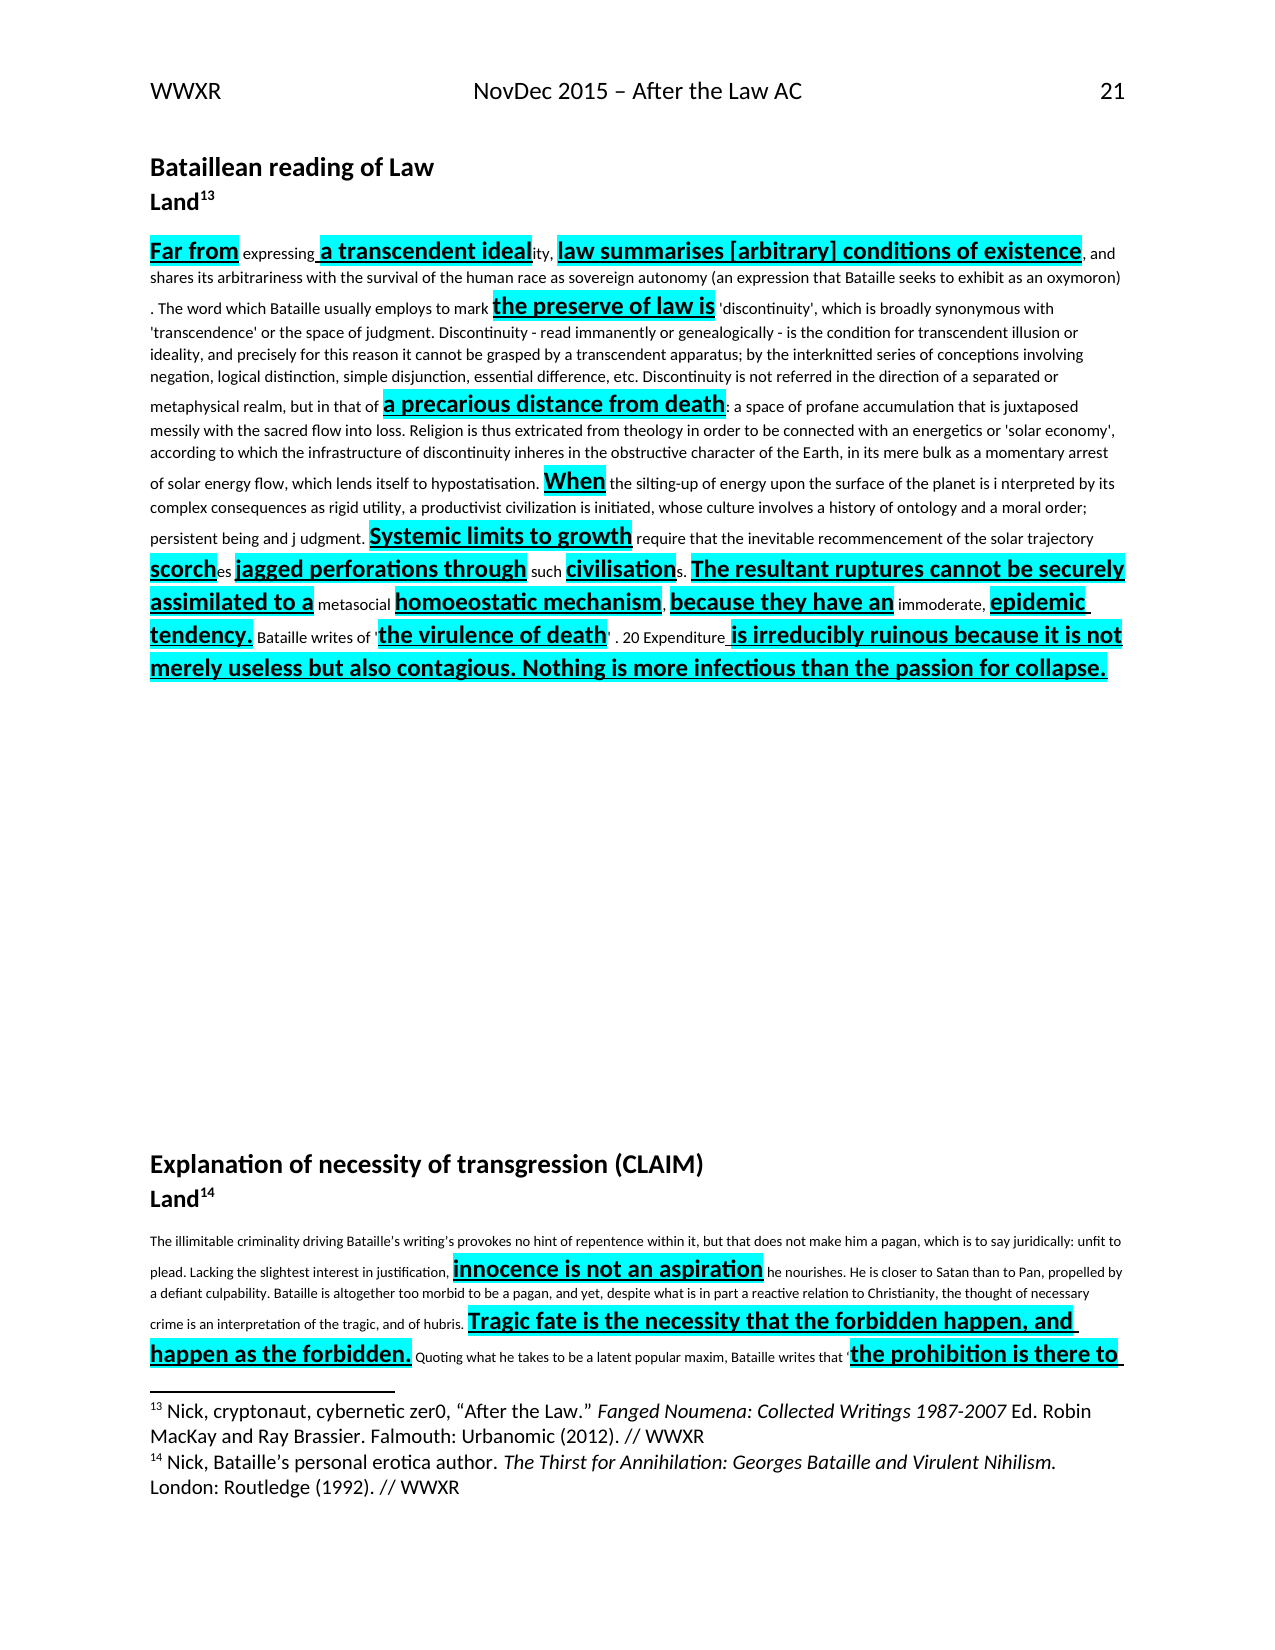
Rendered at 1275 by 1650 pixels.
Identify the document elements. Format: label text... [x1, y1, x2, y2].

text Far from expressing a transcendent ideality, law summarises [arbitrary] conditions of existence, and shares its arbitrariness with the survival of the human race as sovereign autonomy (an expression that Bataille seeks to exhibit as an oxymoron) . The word which Bataille usually employs to mark the preserve of law is 'discontinuity', which is broadly synonymous with 'transcendence' or the space of judgment. Discontinuity - read immanently or genealogically - is the condition for transcendent illusion or ideality, and precisely for this reason it cannot be grasped by a transcendent apparatus; by the interknitted series of conceptions involving negation, logical distinction, simple disjunction, essential difference, etc. Discontinuity is not referred in the direction of a separated or metaphysical realm, but in that of a precarious distance from death: a space of profane accumulation that is juxtaposed messily with the sacred flow into loss. Religion is thus extricated from theology in order to be connected with an energetics or 'solar economy', according to which the infrastructure of discontinuity inheres in the obstructive character of the Earth, in its mere bulk as a momentary arrest of solar energy flow, which lends itself to hypostatisation. When the silting-up of energy upon the surface of the planet is i nterpreted by its complex consequences as rigid utility, a productivist civilization is initiated, whose culture involves a history of ontology and a moral order; persistent being and j udgment. Systemic limits to growth require that the inevitable recommencement of the solar trajectory scorches jagged perforations through such civilisations. The resultant ruptures cannot be securely assimilated to a metasocial homoeostatic mechanism, because they have an immoderate, epidemic tendency. Bataille writes of 'the virulence of death' . 20 Expenditure is irreducibly ruinous because it is not merely useless but also contagious. Nothing is more infectious than the passion for collapse. [150, 235, 1125, 682]
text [150, 1233, 1125, 1368]
subtitle Bataillean reading of Law [150, 150, 1125, 183]
subtitle Explanation of necessity of transgression (CLAIM) [150, 1147, 1125, 1181]
text Land [150, 186, 1125, 216]
text Land [150, 1183, 1125, 1214]
